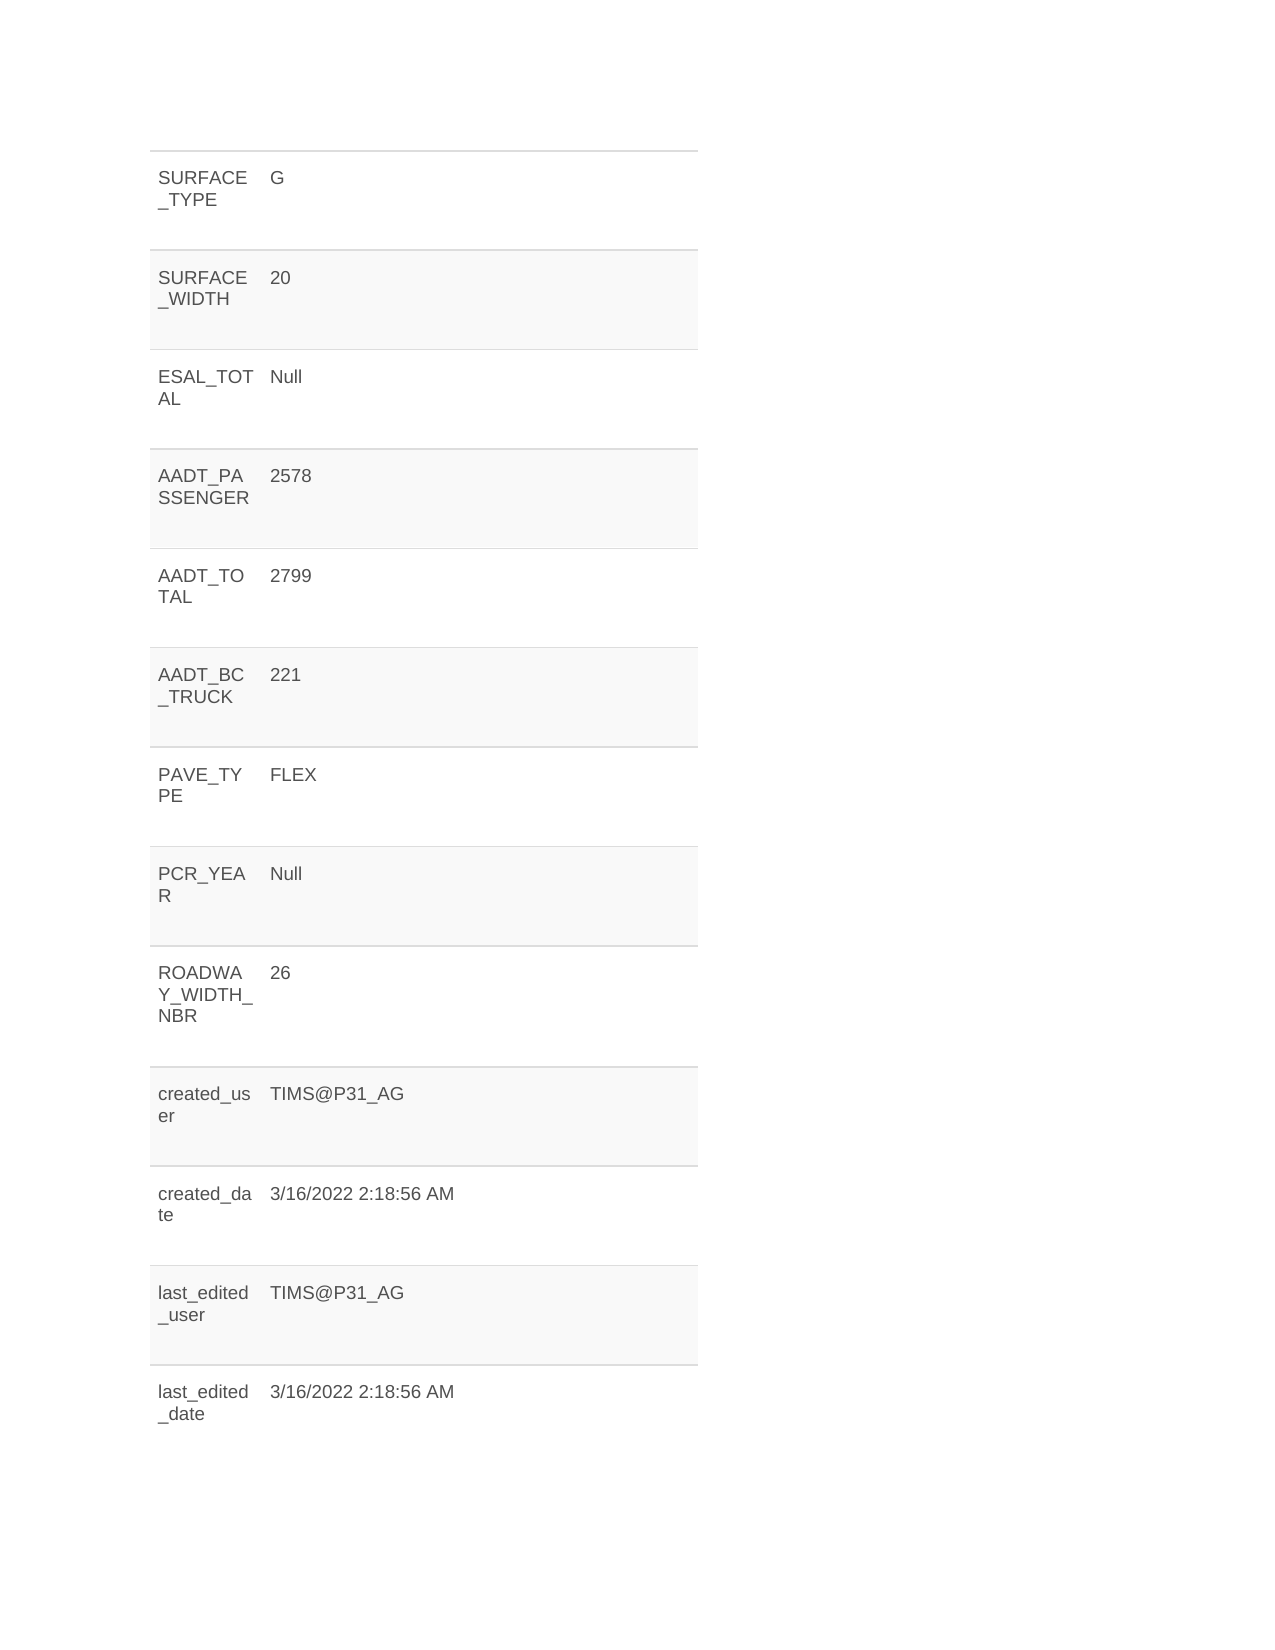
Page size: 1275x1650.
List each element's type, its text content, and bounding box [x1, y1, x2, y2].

table_cell SURFACE_TYPE [150, 152, 262, 249]
table_cell Null [262, 350, 698, 448]
table_cell ROADWAY_WIDTH_NBR [150, 947, 262, 1066]
table_cell last_edited_date [150, 1366, 262, 1463]
table_cell PAVE_TYPE [150, 748, 262, 846]
table_cell 2799 [262, 549, 698, 647]
table_cell PCR_YEAR [150, 847, 262, 945]
table_cell AADT_TOTAL [150, 549, 262, 647]
table_cell ESAL_TOTAL [150, 350, 262, 448]
table_cell 20 [262, 251, 698, 349]
table_cell 221 [262, 648, 698, 746]
table_cell SURFACE_WIDTH [150, 251, 262, 349]
table_cell 2578 [262, 450, 698, 547]
table_cell TIMS@P31_AG [262, 1266, 698, 1364]
table_cell 3/16/2022 2:18:56 AM [262, 1366, 698, 1463]
table_cell Null [262, 847, 698, 945]
table_cell TIMS@P31_AG [262, 1068, 698, 1165]
table_cell last_edited_user [150, 1266, 262, 1364]
table_cell created_user [150, 1068, 262, 1165]
table_cell 26 [262, 947, 698, 1066]
table_cell FLEX [262, 748, 698, 846]
table_cell G [262, 152, 698, 249]
table_cell created_date [150, 1167, 262, 1265]
table_cell AADT_BC_TRUCK [150, 648, 262, 746]
table_cell AADT_PASSENGER [150, 450, 262, 547]
table_cell 3/16/2022 2:18:56 AM [262, 1167, 698, 1265]
